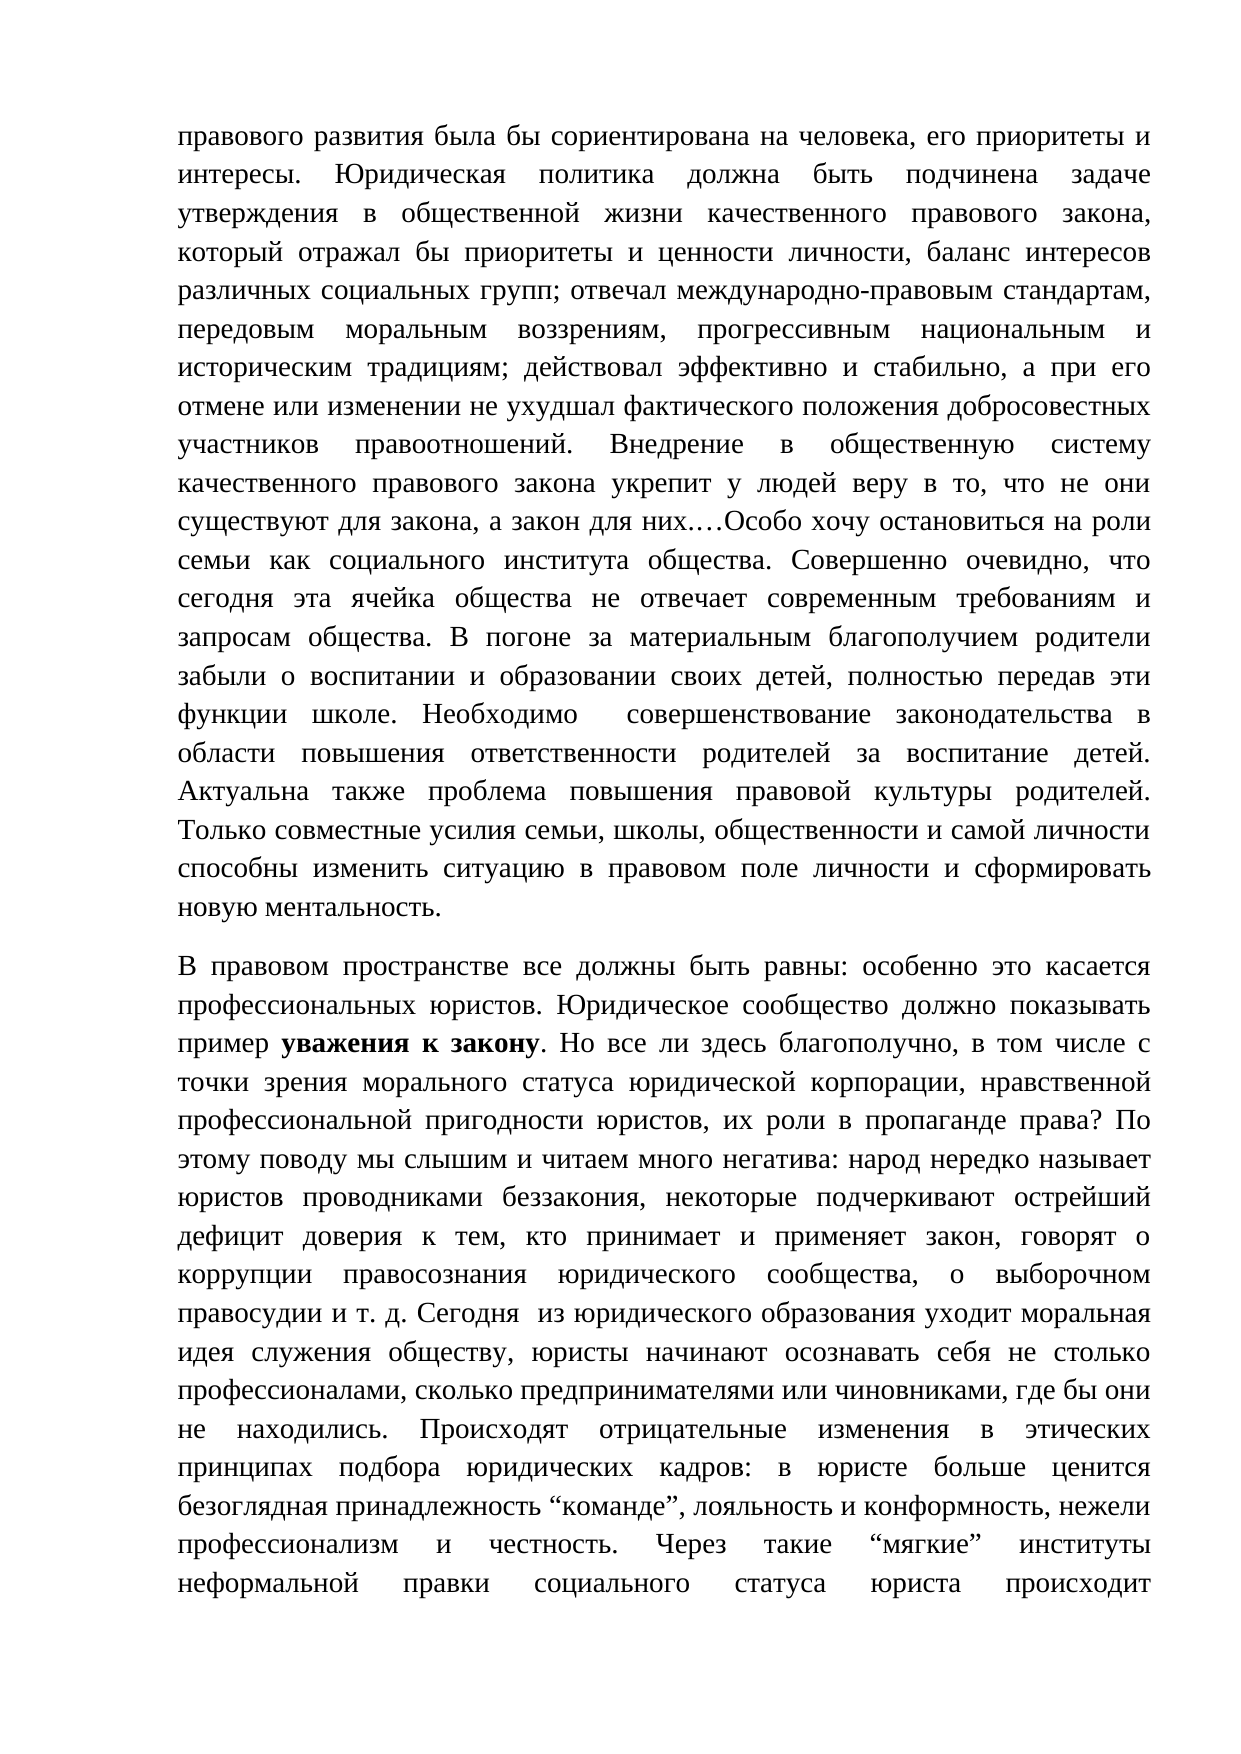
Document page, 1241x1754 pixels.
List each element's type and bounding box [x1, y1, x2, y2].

text [177, 948, 1152, 1598]
text [177, 118, 1152, 922]
